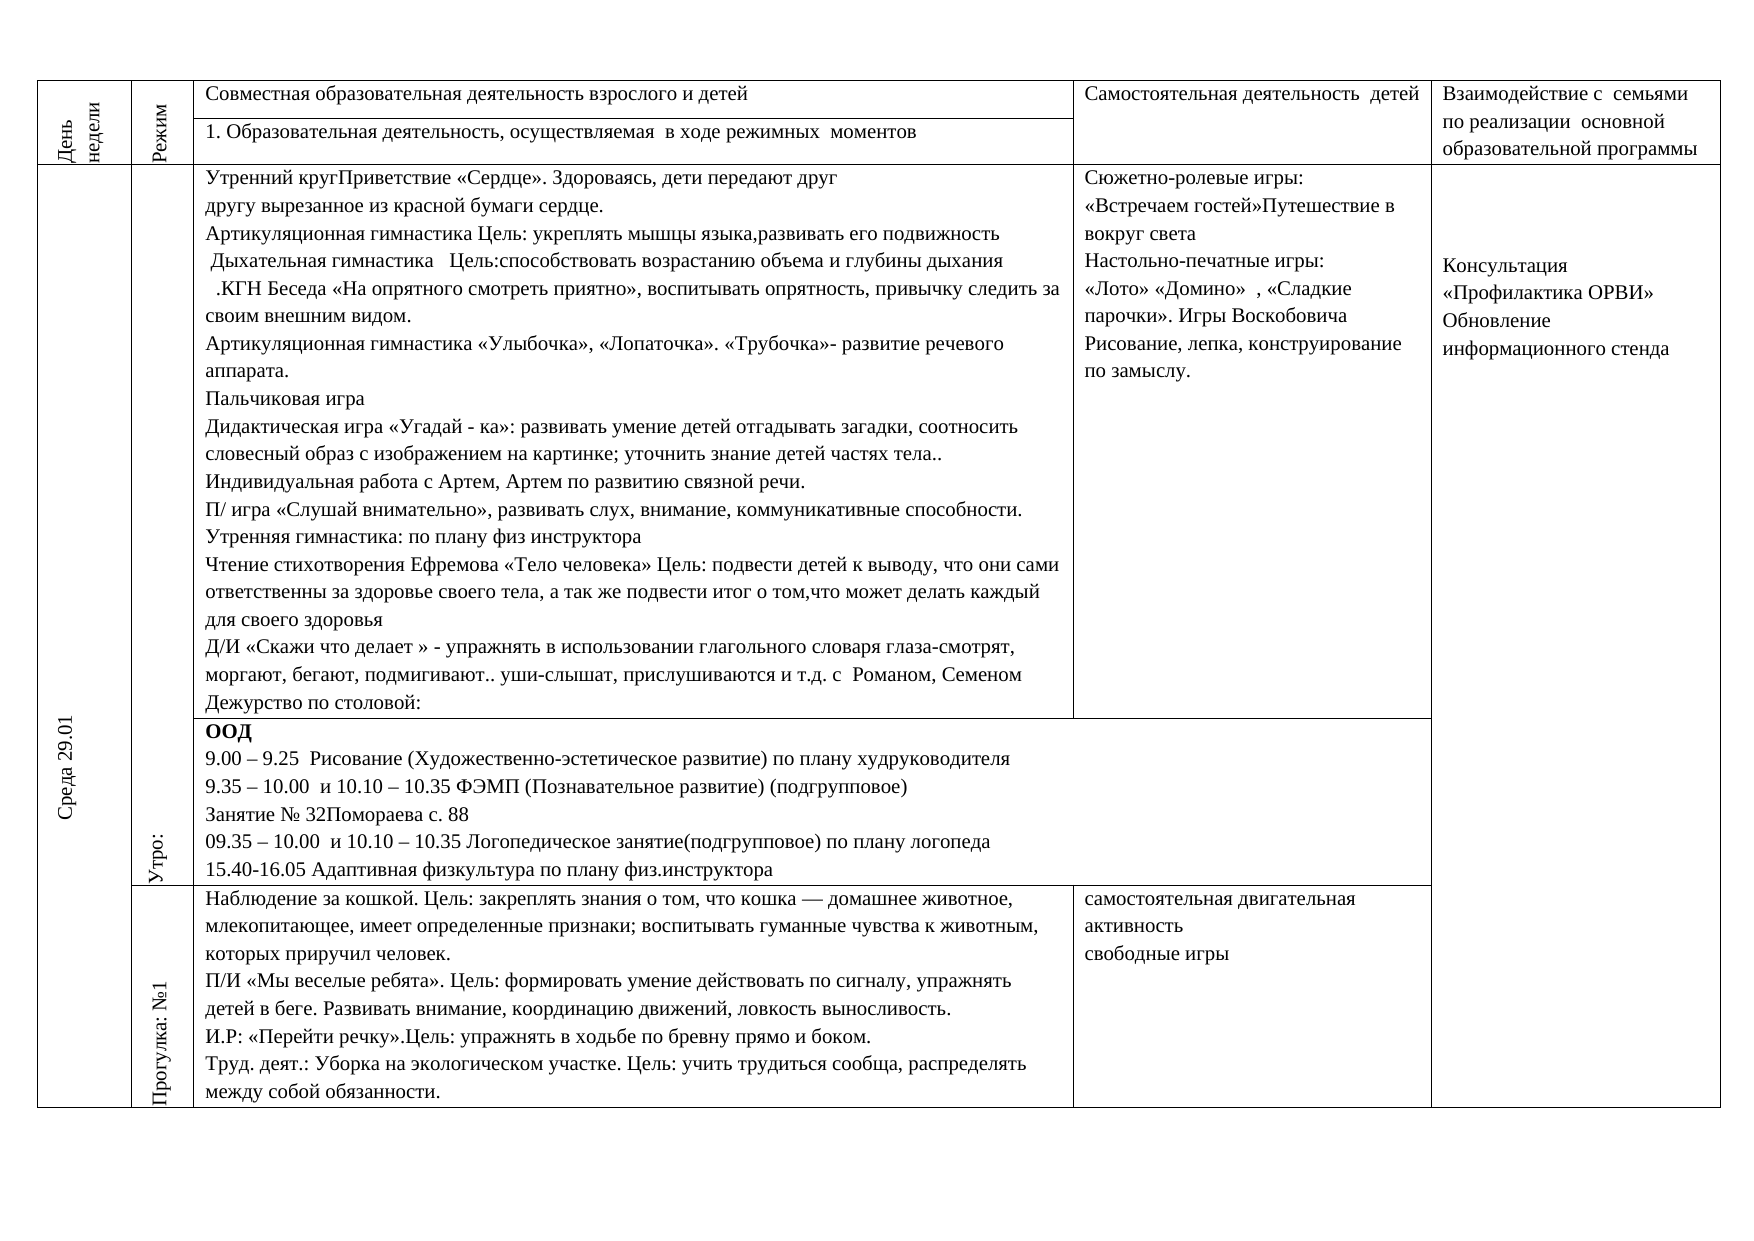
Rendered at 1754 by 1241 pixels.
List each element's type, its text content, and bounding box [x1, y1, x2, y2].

table_cell Прогулка: №1 [132, 886, 193, 1107]
table_cell ООД 9.00 – 9.25 Рисование (Художественно-эстетическое развитие) по плану худруководителя 9.35 – 10.00 и 10.10 – 10.35 ФЭМП (Познавательное развитие) (подгрупповое) Занятие № 32Помораева с. 88 09.35 – 10.00 и 10.10 – 10.35 Логопедическое занятие(подгрупповое) по плану логопеда 15.40-16.05 Адаптивная физкультура по плану физ.инструктора [194, 719, 1431, 884]
table_cell Утренний кругПриветствие «Сердце». Здороваясь, дети передают друг другу вырезанное из красной бумаги сердце. Артикуляционная гимнастика Цель: укреплять мышцы языка,развивать его подвижность Дыхательная гимнастика Цель:способствовать возрастанию объема и глубины дыхания .КГН Беседа «На опрятного смотреть приятно», воспитывать опрятность, привычку следить за своим внешним видом. Артикуляционная гимнастика «Улыбочка», «Лопаточка». «Трубочка»- развитие речевого аппарата. Пальчиковая игра Дидактическая игра «Угадай - ка»: развивать умение детей отгадывать загадки, соотносить словесный образ с изображением на картинке; уточнить знание детей частях тела.. Индивидуальная работа с Артем, Артем по развитию связной речи. П/ игра «Слушай внимательно», развивать слух, внимание, коммуникативные способности. Утренняя гимнастика: по плану физ инструктора Чтение стихотворения Ефремова «Тело человека» Цель: подвести детей к выводу, что они сами ответственны за здоровье своего тела, а так же подвести итог о том,что может делать каждый для своего здоровья Д/И «Скажи что делает » - упражнять в использовании глагольного словаря глаза-смотрят, моргают, бегают, подмигивают.. уши-слышат, прислушиваются и т.д. с Романом, Семеном Дежурство по столовой: [194, 165, 1073, 718]
table_header Взаимодействие с семьями по реализации основной образовательной программы [1432, 81, 1720, 164]
table_cell Наблюдение за кошкой. Цель: закреплять знания о том, что кошка — домашнее животное, млекопитающее, имеет определенные признаки; воспитывать гуманные чувства к животным, которых приручил человек. П/И «Мы веселые ребята». Цель: формировать умение действовать по сигналу, упражнять детей в беге. Развивать внимание, координацию движений, ловкость выносливость. И.Р: «Перейти речку».Цель: упражнять в ходьбе по бревну прямо и боком. Труд. деят.: Уборка на экологическом участке. Цель: учить трудиться сообща, распределять между собой обязанности. [194, 886, 1073, 1107]
table_cell самостоятельная двигательная активность свободные игры [1074, 886, 1431, 1107]
table_cell Среда 29.01 [38, 165, 131, 1107]
table_header Самостоятельная деятельность детей [1074, 81, 1431, 164]
table_header День недели [38, 81, 131, 164]
table_cell Сюжетно-ролевые игры: «Встречаем гостей»Путешествие в вокруг света Настольно-печатные игры: «Лото» «Домино» , «Сладкие парочки». Игры Воскобовича Рисование, лепка, конструирование по замыслу. [1074, 165, 1431, 718]
table_cell Утро: [132, 165, 193, 884]
table_header Режим [132, 81, 193, 164]
table_header Совместная образовательная деятельность взрослого и детей [194, 81, 1073, 118]
table_cell Консультация «Профилактика ОРВИ» Обновление информационного стенда [1432, 165, 1720, 1107]
table_cell 1. Образовательная деятельность, осуществляемая в ходе режимных моментов [194, 119, 1073, 164]
